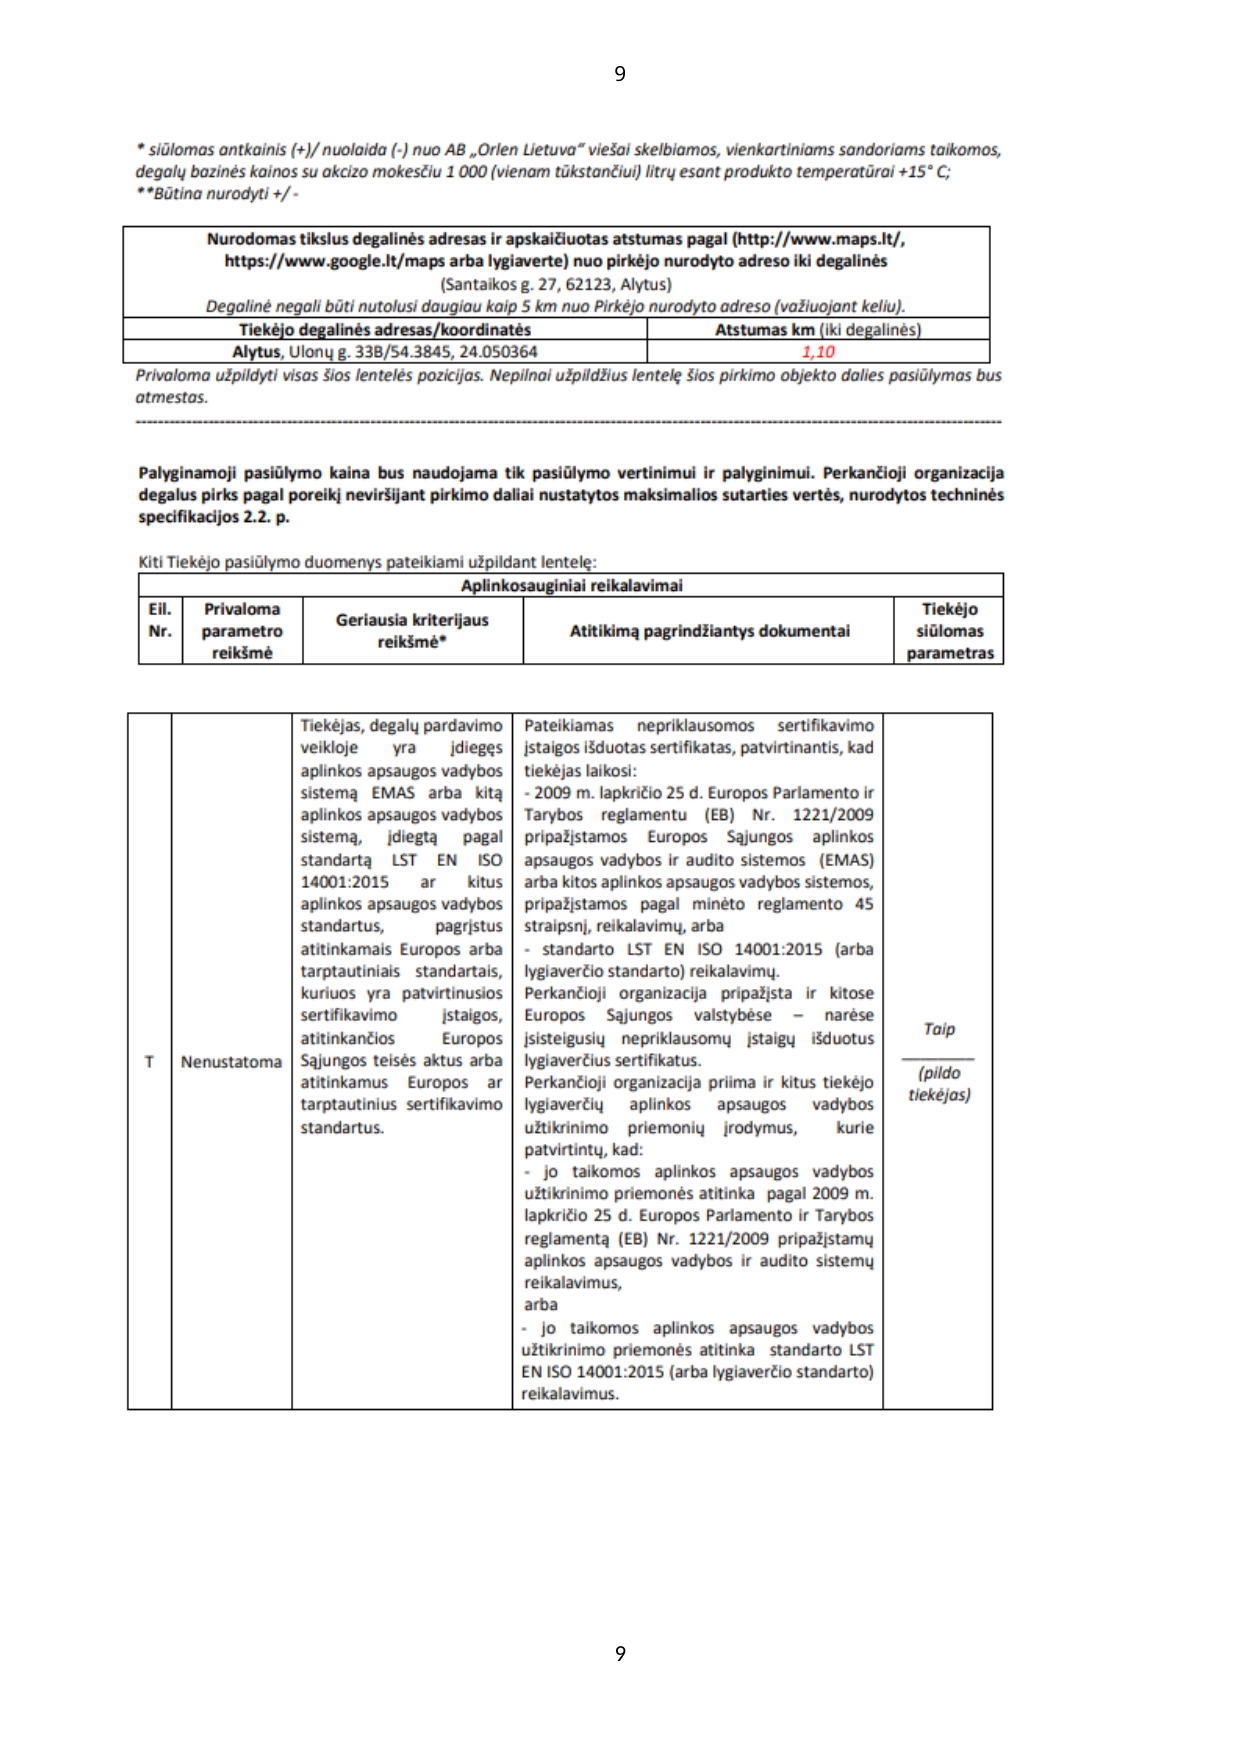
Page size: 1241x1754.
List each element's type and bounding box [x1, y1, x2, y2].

picture [118, 460, 1017, 673]
picture [118, 697, 1003, 1420]
picture [118, 118, 1015, 436]
